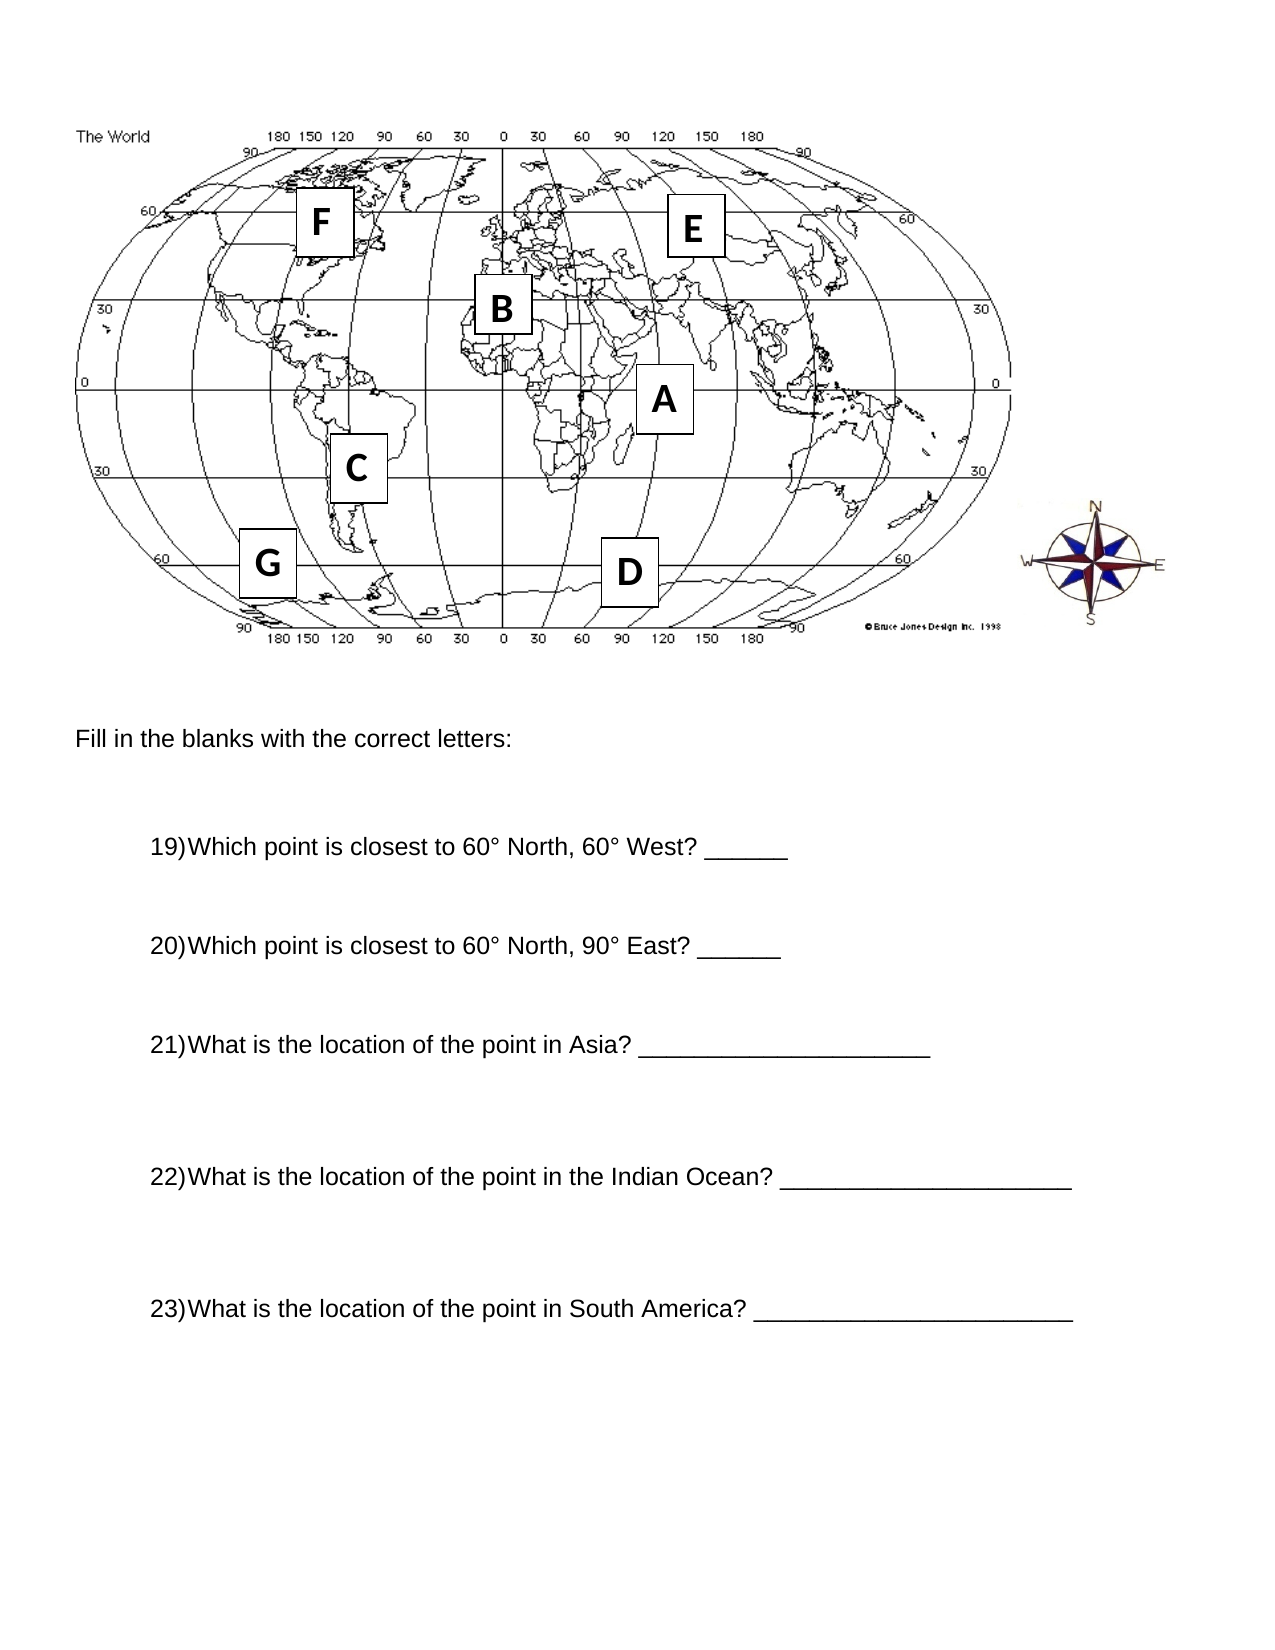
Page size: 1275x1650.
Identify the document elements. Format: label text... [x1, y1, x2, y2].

list Which point is closest to 60° North, 60° West? ______ [150, 832, 1200, 861]
picture [75, 128, 1166, 646]
list Which point is closest to 60° North, 90° East? ______ [150, 931, 1200, 960]
list What is the location of the point in Asia? _____________________ [150, 1030, 1200, 1059]
list What is the location of the point in South America? _______________________ [150, 1294, 1200, 1323]
list What is the location of the point in the Indian Ocean? _____________________ [150, 1162, 1200, 1191]
text Fill in the blanks with the correct letters: [75, 724, 1200, 753]
